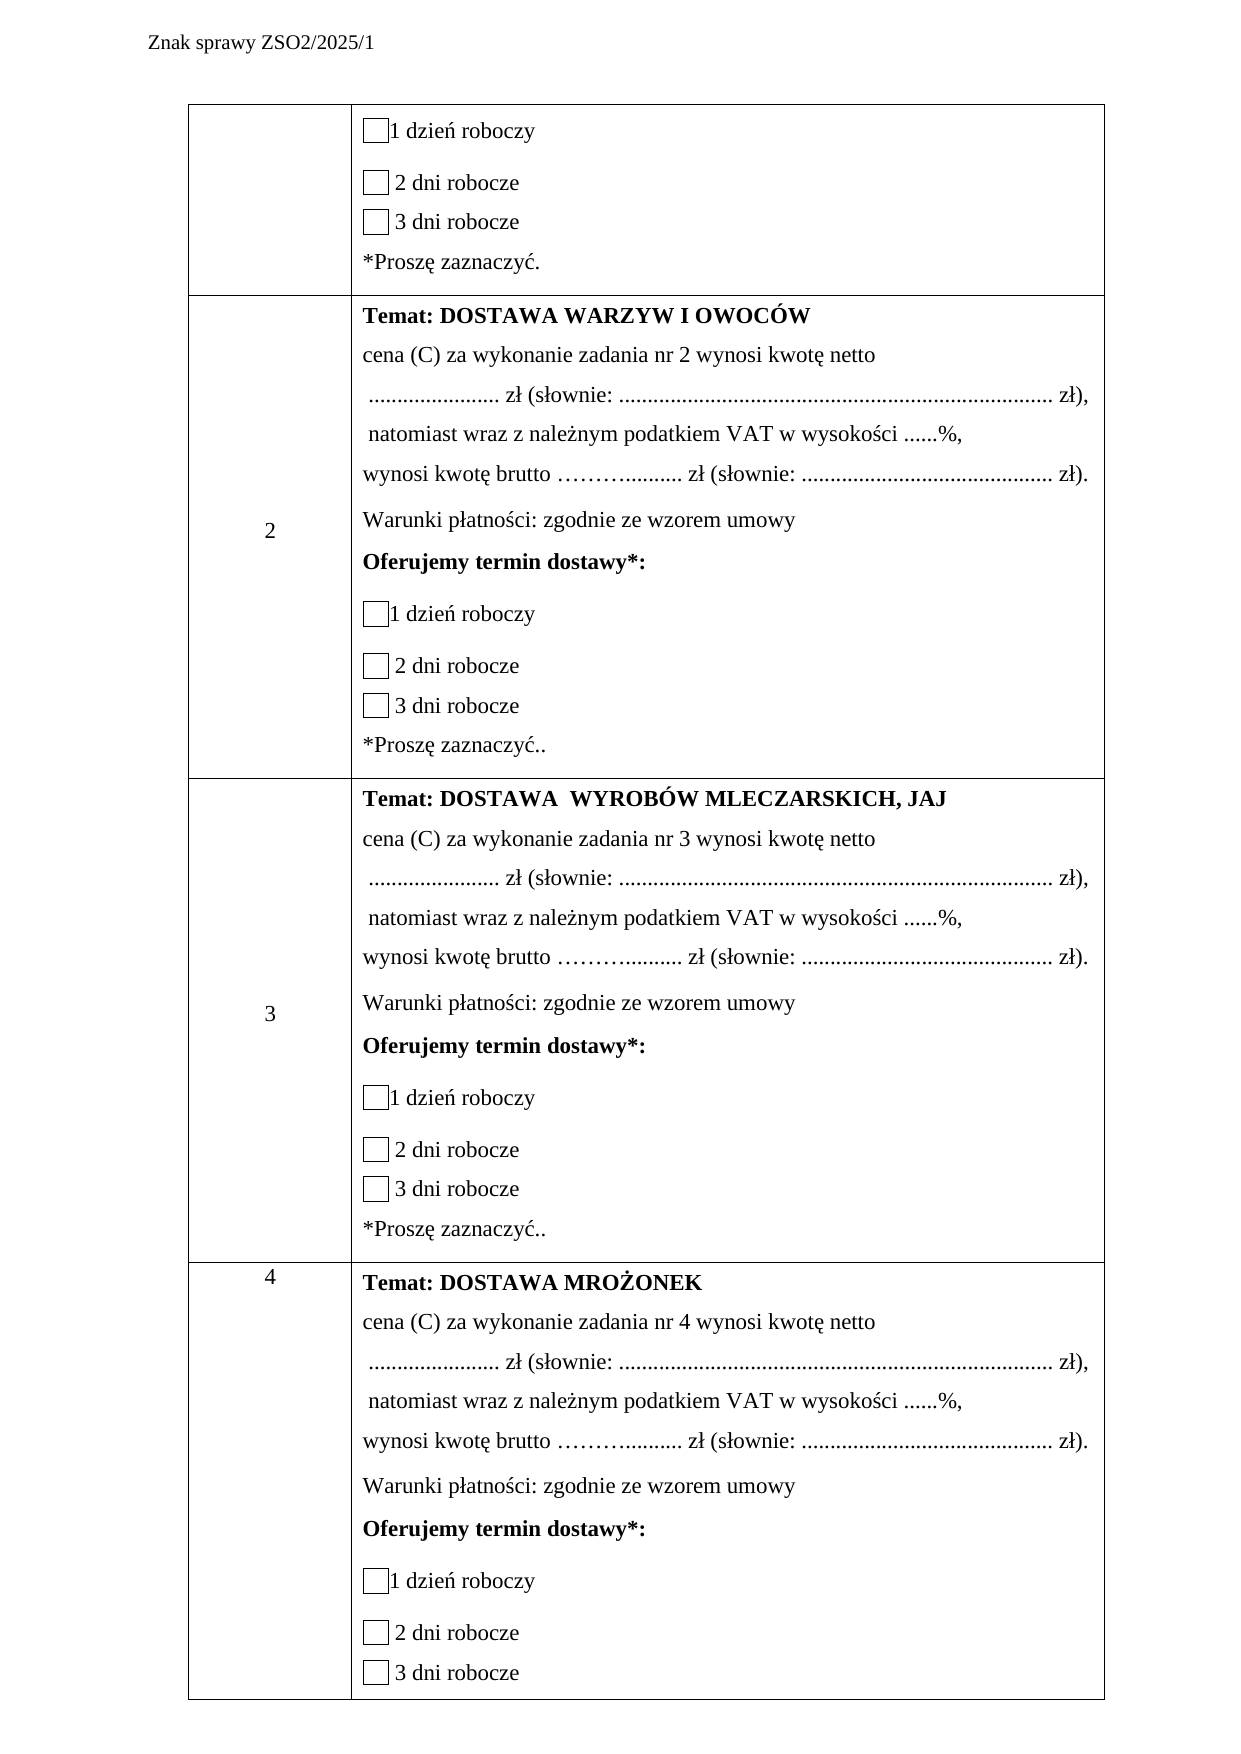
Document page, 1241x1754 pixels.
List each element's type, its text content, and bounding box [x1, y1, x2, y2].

table_cell Temat: DOSTAWA WYROBÓW MLECZARSKICH, JAJ cena (C) za wykonanie zadania nr 3 wynosi kwotę netto ....................... zł (słownie: ............................................................................ zł), natomiast wraz z należnym podatkiem VAT w wysokości ......%, wynosi kwotę brutto ……….......... zł (słownie: ............................................ zł). Warunki płatności: zgodnie ze wzorem umowy Oferujemy termin dostawy*: 1 dzień roboczy 2 dni robocze 3 dni robocze *Proszę zaznaczyć.. [352, 779, 1104, 1262]
table_cell 2 [189, 296, 351, 778]
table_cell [352, 1263, 1104, 1699]
table_cell 3 [189, 779, 351, 1262]
table_cell 4 [189, 1263, 351, 1699]
table_cell Temat: DOSTAWA WARZYW I OWOCÓW cena (C) za wykonanie zadania nr 2 wynosi kwotę netto ....................... zł (słownie: ............................................................................ zł), natomiast wraz z należnym podatkiem VAT w wysokości ......%, wynosi kwotę brutto ……….......... zł (słownie: ............................................ zł). Warunki płatności: zgodnie ze wzorem umowy Oferujemy termin dostawy*: 1 dzień roboczy 2 dni robocze 3 dni robocze *Proszę zaznaczyć.. [352, 296, 1104, 778]
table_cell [352, 105, 1104, 295]
table_cell 1 [189, 105, 351, 295]
